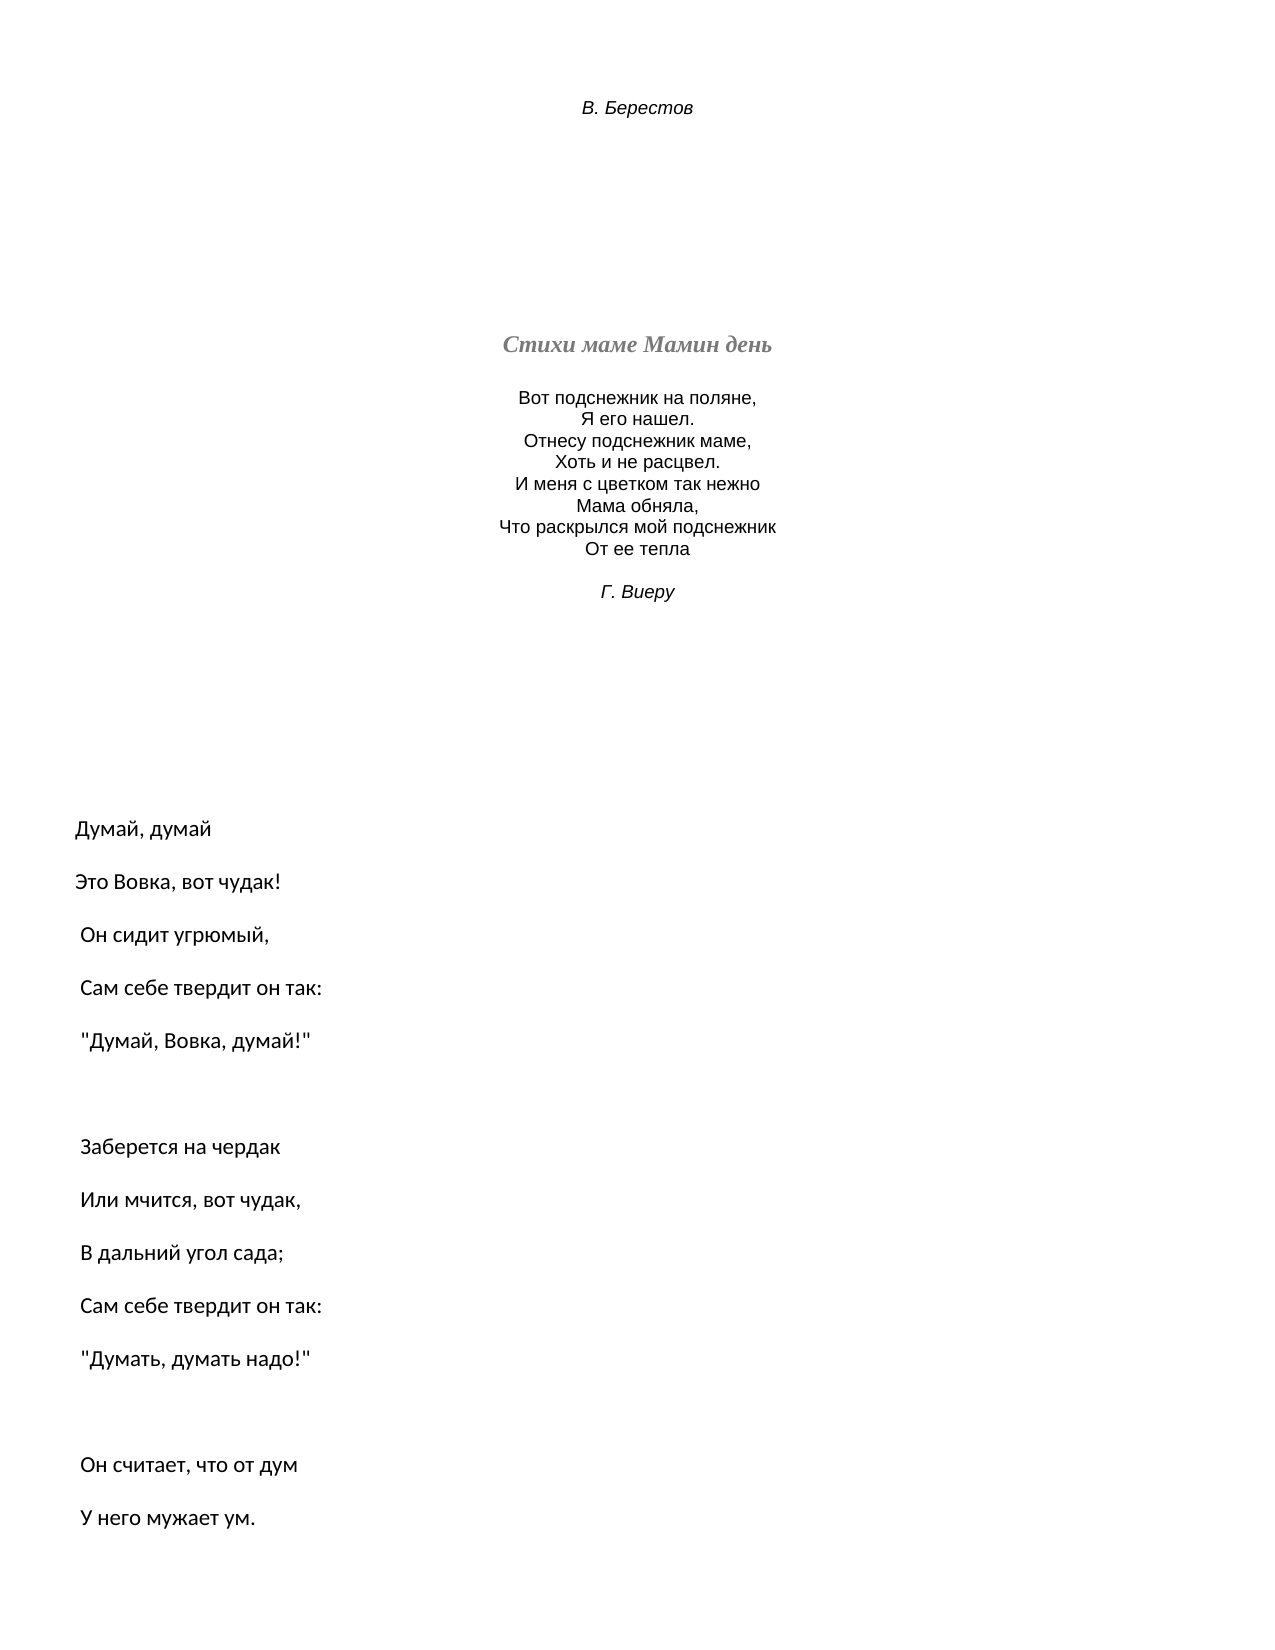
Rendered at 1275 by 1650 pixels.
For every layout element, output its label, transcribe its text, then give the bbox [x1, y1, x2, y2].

text Заберется на чердак [75, 1132, 1200, 1160]
text Вот подснежник на поляне, Я его нашел. Отнесу подснежник маме, Хоть и не расцвел. И меня с цветком так нежно Мама обняла, Что раскрылся мой подснежник От ее тепла Г. Виеру [75, 387, 1200, 602]
text "Думай, Вовка, думай!" [75, 1026, 1200, 1054]
text "Думать, думать надо!" [75, 1344, 1200, 1372]
text Стихи маме Мамин день [75, 330, 1200, 358]
text У него мужает ум. [75, 1503, 1200, 1532]
text Думай, думай [75, 814, 1200, 842]
text Сам себе твердит он так: [75, 973, 1200, 1001]
text Он сидит угрюмый, [75, 920, 1200, 948]
text В дальний угол сада; [75, 1238, 1200, 1266]
text Или мчится, вот чудак, [75, 1185, 1200, 1213]
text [75, 75, 1200, 118]
text Он считает, что от дум [75, 1451, 1200, 1478]
text Сам себе твердит он так: [75, 1291, 1200, 1319]
text Это Вовка, вот чудак! [75, 867, 1200, 895]
